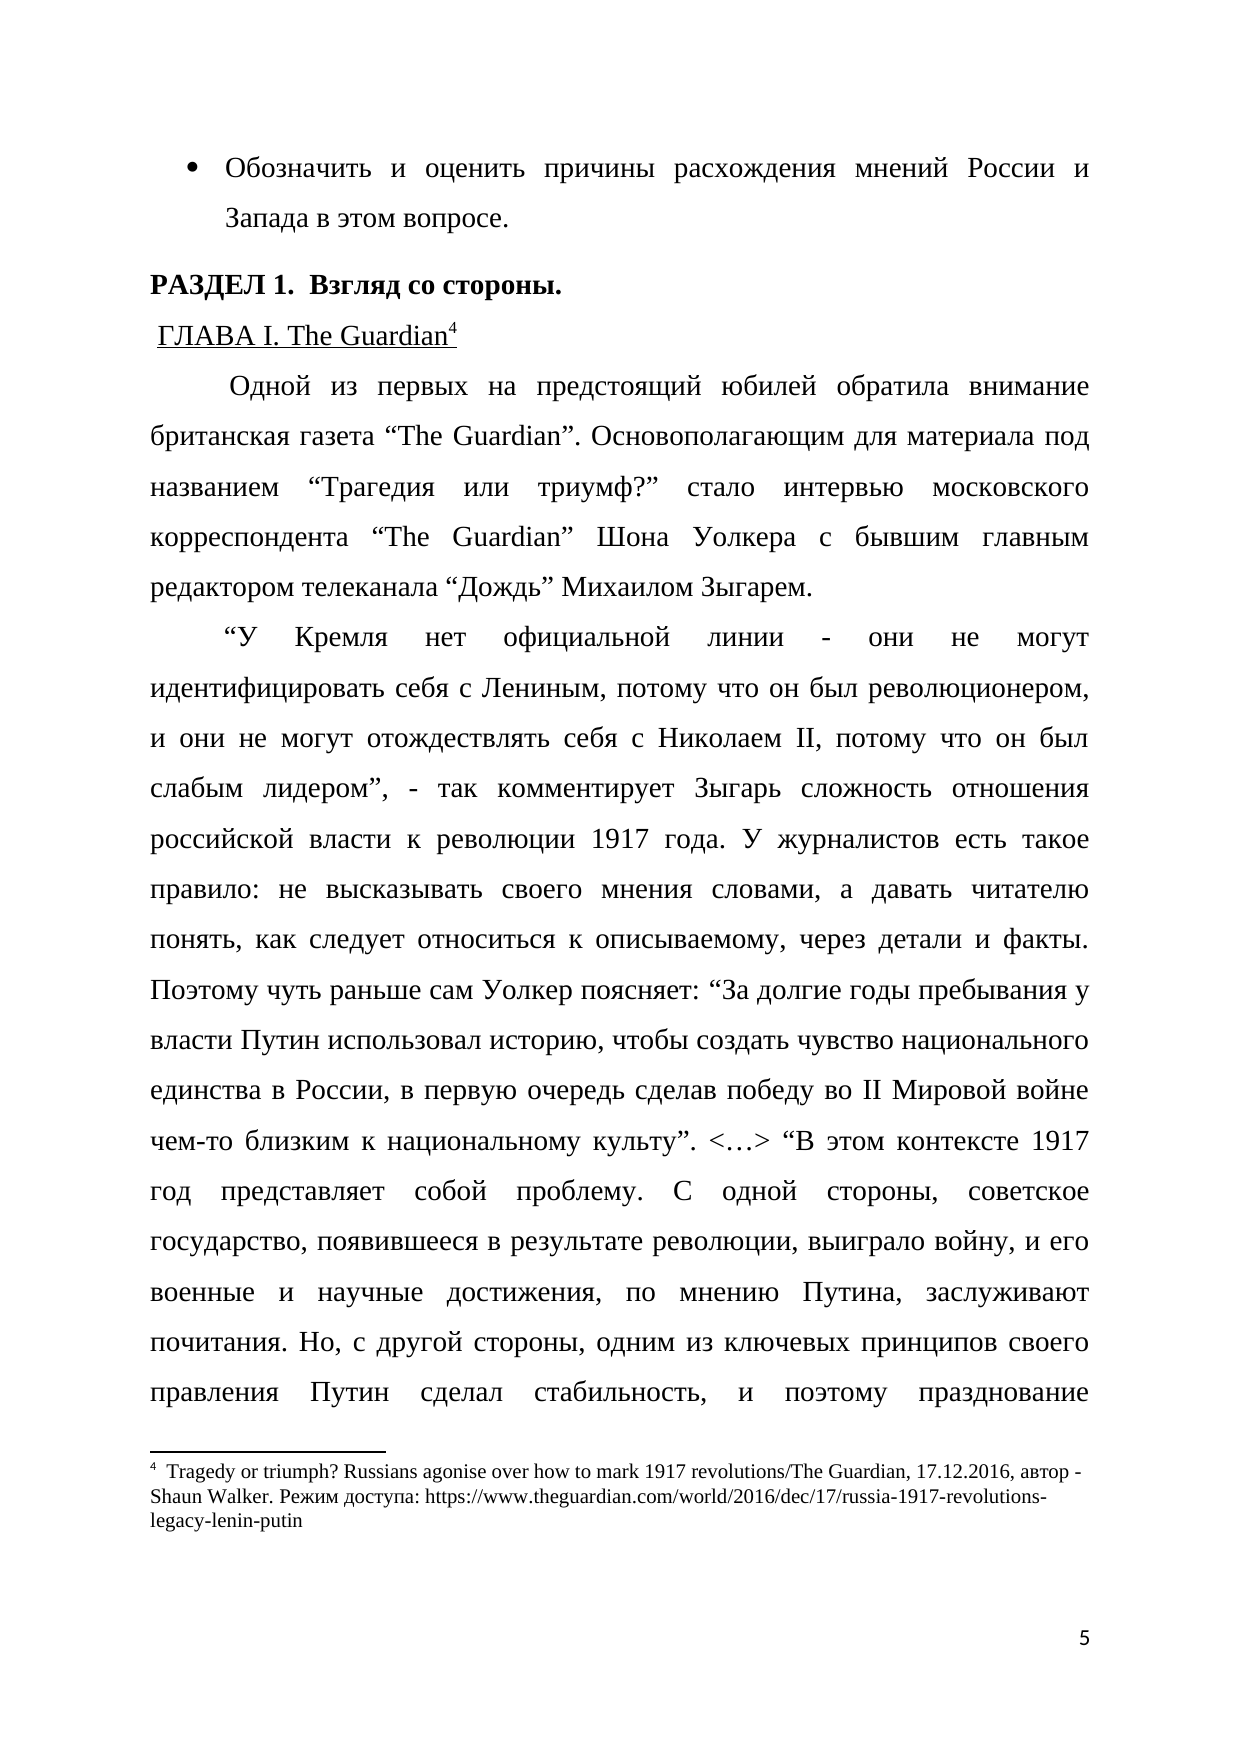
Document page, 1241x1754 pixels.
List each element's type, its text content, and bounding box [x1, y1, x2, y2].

list Обозначить и оценить причины расхождения мнений России и Запада в этом вопросе. [187, 150, 1090, 234]
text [150, 619, 1090, 1408]
text РАЗДЕЛ 1. Взгляд со стороны. [150, 267, 1090, 301]
text ГЛАВА I. The Guardian [150, 318, 1090, 351]
text Одной из первых на предстоящий юбилей обратила внимание британская газета “The Guardian”. Основополагающим для материала под названием “Трагедия или триумф?” стало интервью московского корреспондента “The Guardian” Шона Уолкера с бывшим главным редактором телеканала “Дождь” Михаилом Зыгарем. [150, 368, 1090, 603]
